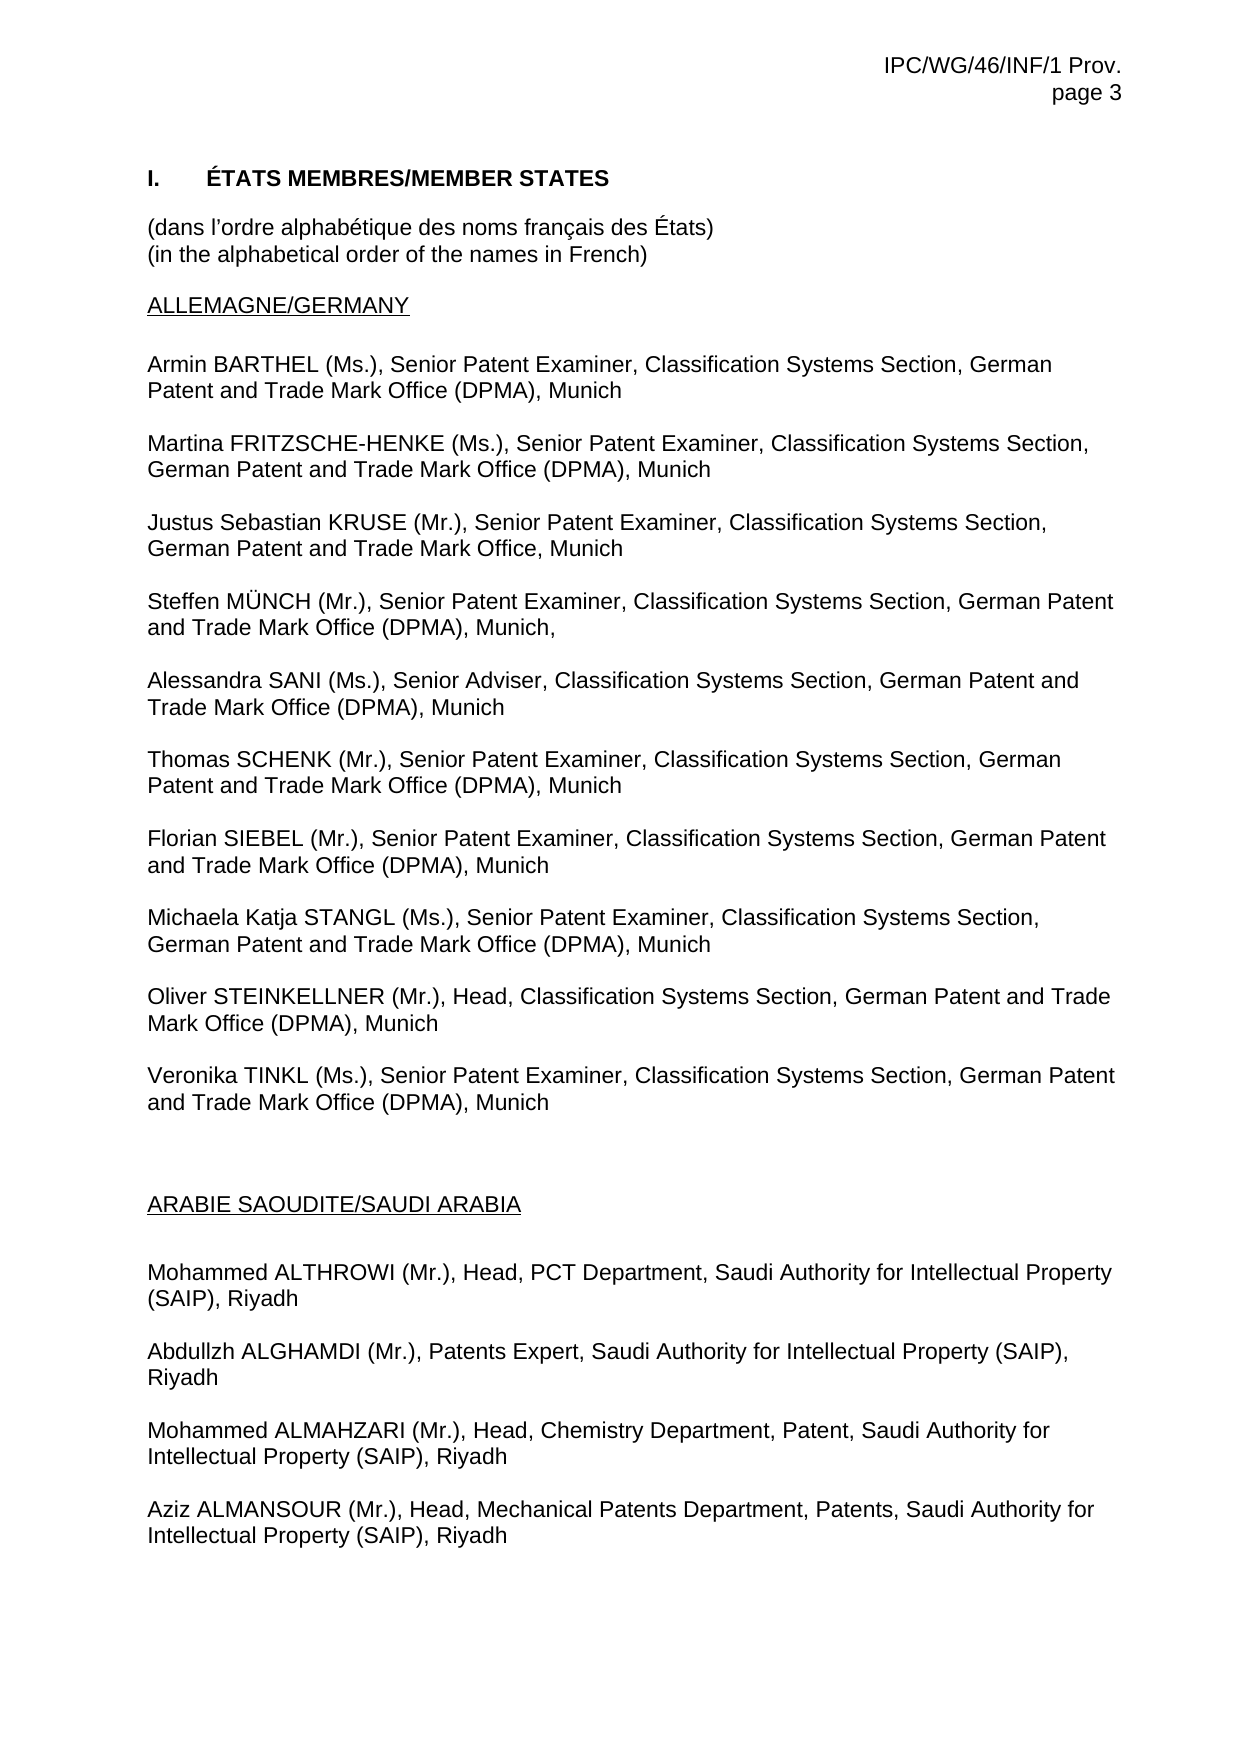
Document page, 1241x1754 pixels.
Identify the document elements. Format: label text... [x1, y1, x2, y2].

text Mohammed ALTHROWI (Mr.), Head, PCT Department, Saudi Authority for Intellectual Property (SAIP), Riyadh [147, 1259, 1122, 1311]
text Aziz ALMANSOUR (Mr.), Head, Mechanical Patents Department, Patents, Saudi Authority for Intellectual Property (SAIP), Riyadh [147, 1496, 1122, 1549]
text Martina FRITZSCHE-HENKE (Ms.), Senior Patent Examiner, Classification Systems Section, German Patent and Trade Mark Office (DPMA), Munich [147, 430, 1122, 483]
text Justus Sebastian KRUSE (Mr.), Senior Patent Examiner, Classification Systems Section, German Patent and Trade Mark Office, Munich [147, 509, 1122, 562]
text (in the alphabetical order of the names in French) [147, 241, 1122, 267]
subtitle ALLEMAGNE/GERMANY [147, 292, 1122, 318]
text Abdullzh ALGHAMDI (Mr.), Patents Expert, Saudi Authority for Intellectual Property (SAIP), Riyadh [147, 1338, 1122, 1391]
text Florian SIEBEL (Mr.), Senior Patent Examiner, Classification Systems Section, German Patent and Trade Mark Office (DPMA), Munich [147, 825, 1122, 878]
subtitle ARABIE SAOUDITE/SAUDI ARABIA [147, 1191, 1122, 1218]
text Mohammed ALMAHZARI (Mr.), Head, Chemistry Department, Patent, Saudi Authority for Intellectual Property (SAIP), Riyadh [147, 1417, 1122, 1469]
text Thomas SCHENK (Mr.), Senior Patent Examiner, Classification Systems Section, German Patent and Trade Mark Office (DPMA), Munich [147, 746, 1122, 799]
text Oliver STEINKELLNER (Mr.), Head, Classification Systems Section, German Patent and Trade Mark Office (DPMA), Munich [147, 983, 1122, 1036]
text Steffen MÜNCH (Mr.), Senior Patent Examiner, Classification Systems Section, German Patent and Trade Mark Office (DPMA), Munich, [147, 588, 1122, 641]
subtitle I. ÉTATS membres/member STATES [147, 165, 1122, 191]
text (dans l’ordre alphabétique des noms français des États) [147, 214, 1122, 241]
text Armin BARTHEL (Ms.), Senior Patent Examiner, Classification Systems Section, German Patent and Trade Mark Office (DPMA), Munich [147, 351, 1122, 403]
text Michaela Katja STANGL (Ms.), Senior Patent Examiner, Classification Systems Section, German Patent and Trade Mark Office (DPMA), Munich [147, 904, 1122, 957]
text Alessandra SANI (Ms.), Senior Adviser, Classification Systems Section, German Patent and Trade Mark Office (DPMA), Munich [147, 667, 1122, 720]
text Veronika TINKL (Ms.), Senior Patent Examiner, Classification Systems Section, German Patent and Trade Mark Office (DPMA), Munich [147, 1062, 1122, 1115]
